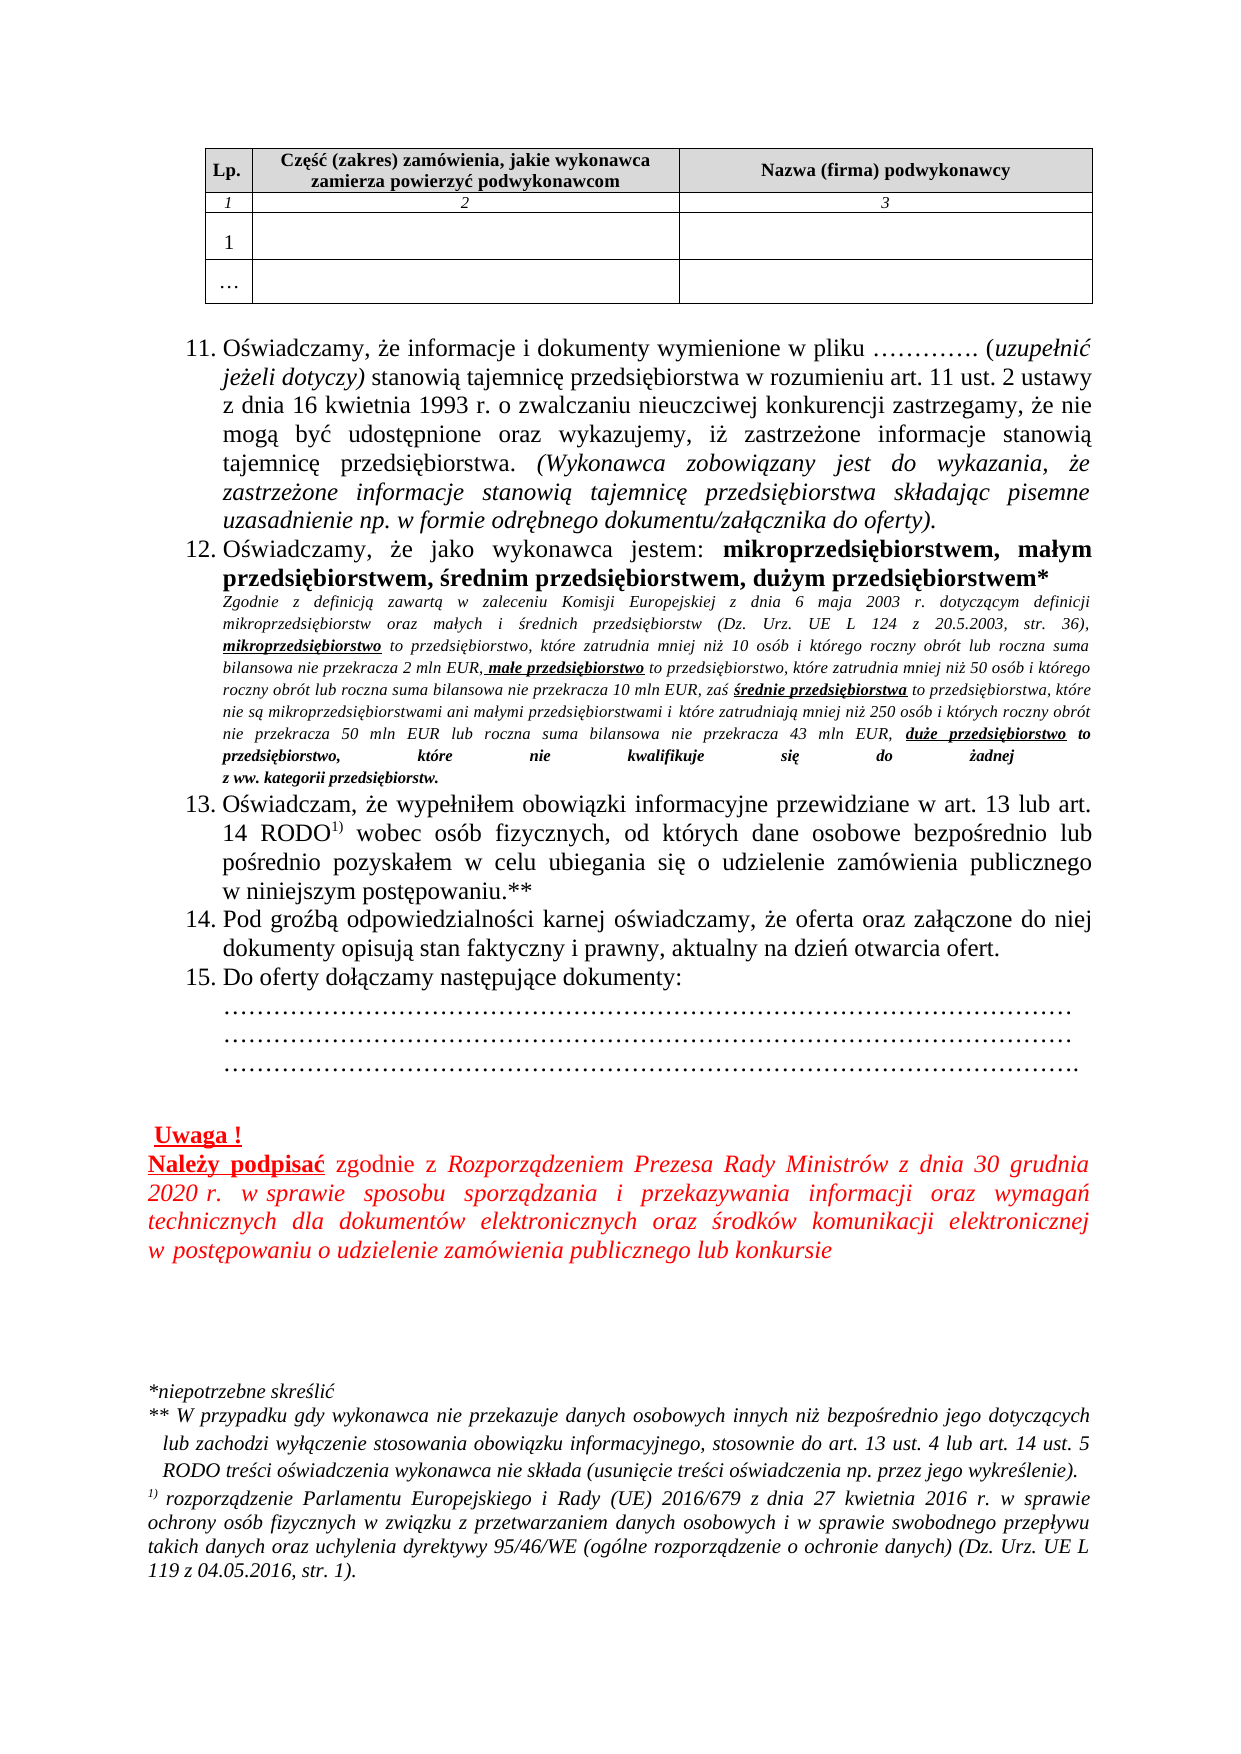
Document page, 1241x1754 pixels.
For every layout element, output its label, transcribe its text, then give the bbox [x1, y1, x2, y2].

table_cell [680, 213, 1092, 259]
table_cell … [206, 260, 252, 303]
list Pod groźbą odpowiedzialności karnej oświadczamy, że oferta oraz załączone do niej dokumenty opisują stan faktyczny i prawny, aktualny na dzień otwarcia ofert. [185, 904, 1093, 962]
text Należy podpisać zgodnie z Rozporządzeniem Prezesa Rady Ministrów z dnia 30 grudnia 2020 r. w sprawie sposobu sporządzania i przekazywania informacji oraz wymagań technicznych dla dokumentów elektronicznych oraz środków komunikacji elektronicznej w postępowaniu o udzielenie zamówienia publicznego lub konkursie [148, 1149, 1093, 1264]
text 1) rozporządzenie Parlamentu Europejskiego i Rady (UE) 2016/679 z dnia 27 kwietnia 2016 r. w sprawie ochrony osób fizycznych w związku z przetwarzaniem danych osobowych i w sprawie swobodnego przepływu takich danych oraz uchylenia dyrektywy 95/46/WE (ogólne rozporządzenie o ochronie danych) (Dz. Urz. UE L 119 z 04.05.2016, str. 1). [148, 1486, 1093, 1582]
text ** W przypadku gdy wykonawca nie przekazuje danych osobowych innych niż bezpośrednio jego dotyczących lub zachodzi wyłączenie stosowania obowiązku informacyjnego, stosownie do art. 13 ust. 4 lub art. 14 ust. 5 RODO treści oświadczenia wykonawca nie składa (usunięcie treści oświadczenia np. przez jego wykreślenie). [148, 1403, 1093, 1482]
table_cell [253, 260, 679, 303]
list ………………………………………………………………………………………………………………………………………………………………………………………………………………………………………………………………………………. [223, 991, 1093, 1077]
text Uwaga ! [148, 1120, 1093, 1149]
table_cell 2 [253, 193, 679, 212]
table_header Lp. [206, 149, 252, 192]
text Zgodnie z definicją zawartą w zaleceniu Komisji Europejskiej z dnia 6 maja 2003 r. dotyczącym definicji mikroprzedsiębiorstw oraz małych i średnich przedsiębiorstw (Dz. Urz. UE L 124 z 20.5.2003, str. 36), mikroprzedsiębiorstwo to przedsiębiorstwo, które zatrudnia mniej niż 10 osób i którego roczny obrót lub roczna suma bilansowa nie przekracza 2 mln EUR, małe przedsiębiorstwo to przedsiębiorstwo, które zatrudnia mniej niż 50 osób i którego roczny obrót lub roczna suma bilansowa nie przekracza 10 mln EUR, zaś średnie przedsiębiorstwa to przedsiębiorstwa, które nie są mikroprzedsiębiorstwami ani małymi przedsiębiorstwami i które zatrudniają mniej niż 250 osób i których roczny obrót nie przekracza 50 mln EUR lub roczna suma bilansowa nie przekracza 43 mln EUR, duże przedsiębiorstwo to przedsiębiorstwo, które nie kwalifikuje się do żadnej z ww. kategorii przedsiębiorstw. [223, 592, 1093, 787]
list Oświadczamy, że jako wykonawca jestem: mikroprzedsiębiorstwem, małym przedsiębiorstwem, średnim przedsiębiorstwem, dużym przedsiębiorstwem* [185, 534, 1093, 592]
table_cell 1 [206, 213, 252, 259]
list Oświadczam, że wypełniłem obowiązki informacyjne przewidziane w art. 13 lub art. 14 RODO1) wobec osób fizycznych, od których dane osobowe bezpośrednio lub pośrednio pozyskałem w celu ubiegania się o udzielenie zamówienia publicznego w niniejszym postępowaniu.** [185, 789, 1093, 904]
list Do oferty dołączamy następujące dokumenty: [185, 962, 1093, 991]
table_cell [253, 213, 679, 259]
table_header Nazwa (firma) podwykonawcy [680, 149, 1092, 192]
table_cell 3 [680, 193, 1092, 212]
table_header Część (zakres) zamówienia, jakie wykonawca zamierza powierzyć podwykonawcom [253, 149, 679, 192]
table_cell 1 [206, 193, 252, 212]
text *niepotrzebne skreślić [148, 1379, 1093, 1403]
list Oświadczamy, że informacje i dokumenty wymienione w pliku …………. (uzupełnić jeżeli dotyczy) stanowią tajemnicę przedsiębiorstwa w rozumieniu art. 11 ust. 2 ustawy z dnia 16 kwietnia 1993 r. o zwalczaniu nieuczciwej konkurencji zastrzegamy, że nie mogą być udostępnione oraz wykazujemy, iż zastrzeżone informacje stanowią tajemnicę przedsiębiorstwa. (Wykonawca zobowiązany jest do wykazania, że zastrzeżone informacje stanowią tajemnicę przedsiębiorstwa składając pisemne uzasadnienie np. w formie odrębnego dokumentu/załącznika do oferty). [185, 333, 1093, 534]
table_cell [680, 260, 1092, 303]
